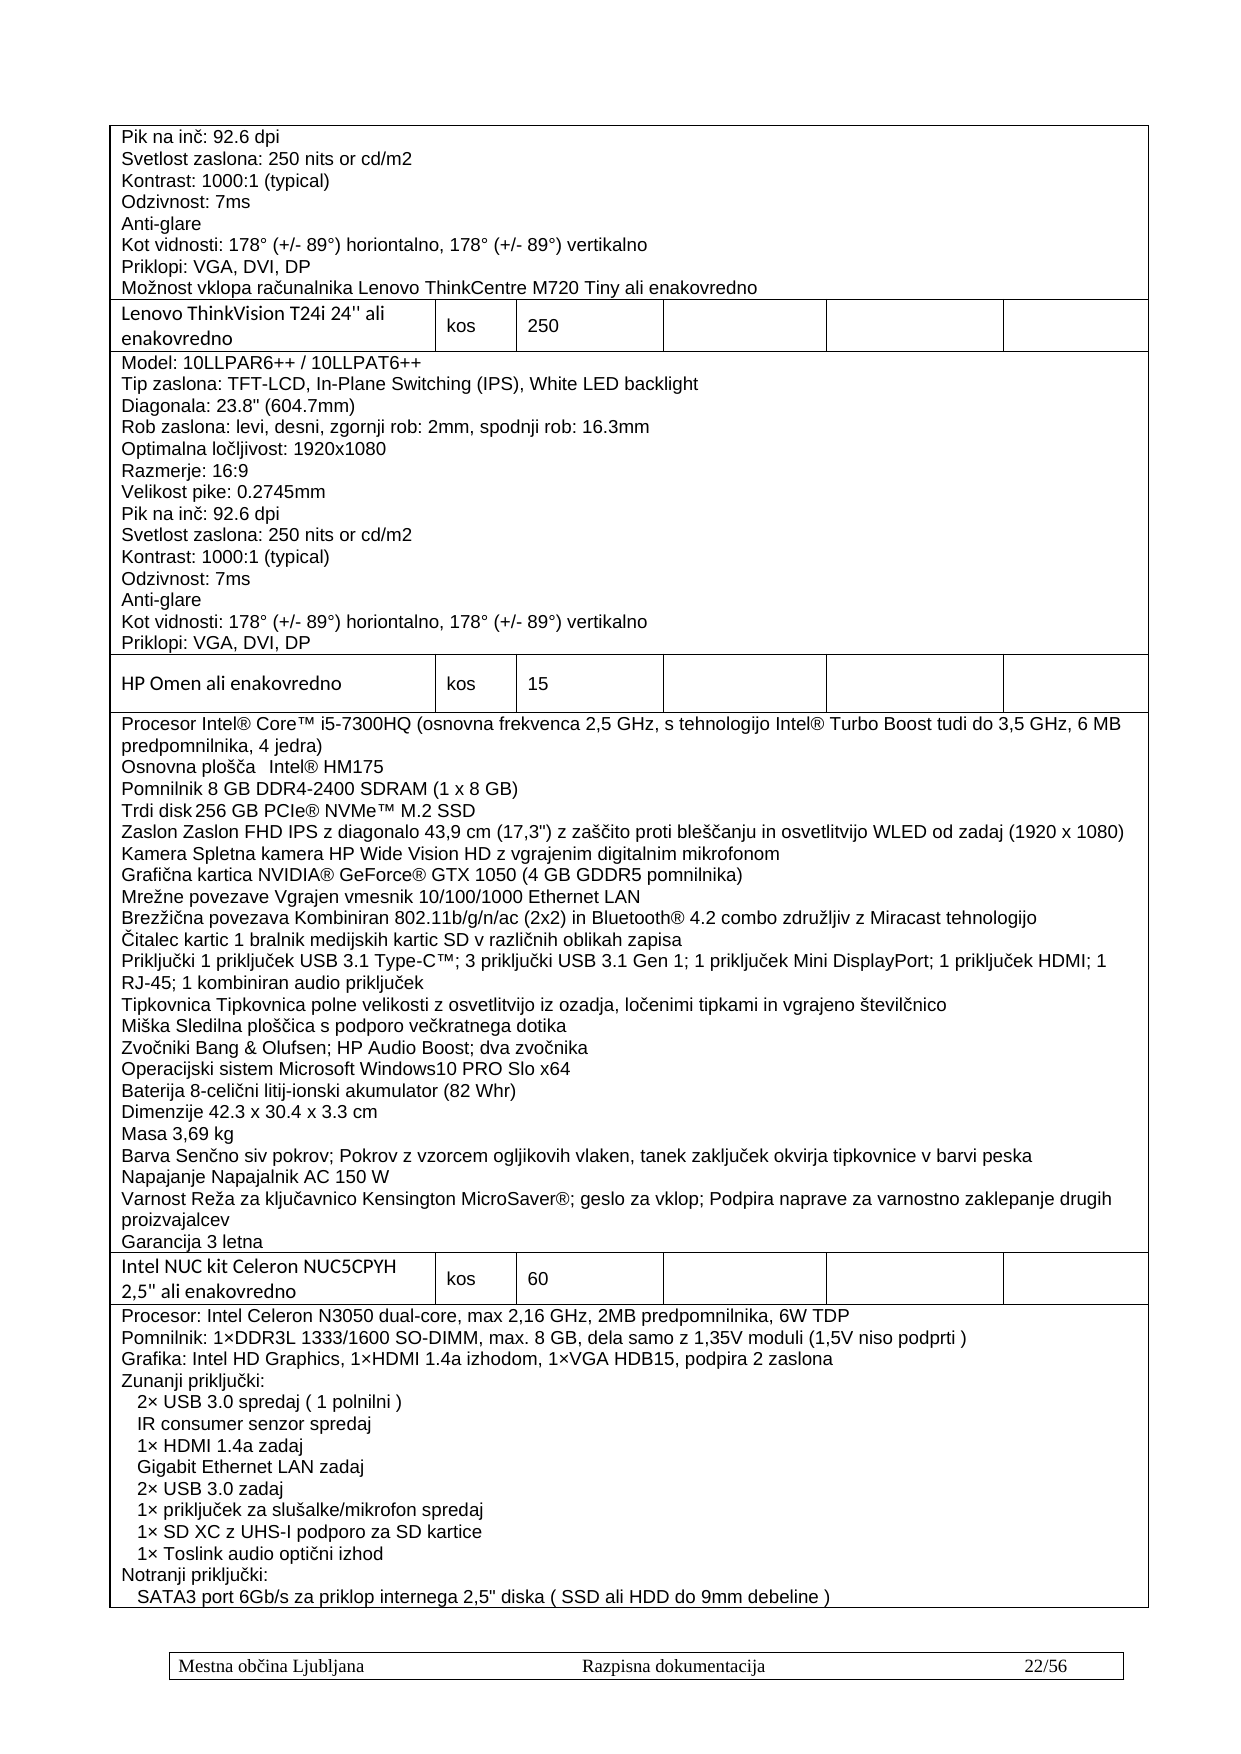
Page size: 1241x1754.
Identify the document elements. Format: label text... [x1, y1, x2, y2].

table_cell [1004, 655, 1148, 712]
table_cell [1004, 1253, 1148, 1304]
table_cell Intel NUC kit Celeron NUC5CPYH 2,5" ali enakovredno [111, 1253, 435, 1304]
table_cell HP Omen ali enakovredno [111, 655, 435, 712]
table_cell kos [436, 655, 516, 712]
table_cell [111, 1305, 1148, 1607]
table_cell [664, 300, 826, 351]
table_cell [827, 1253, 1003, 1304]
table_cell 15 [517, 655, 663, 712]
table_cell [827, 300, 1003, 351]
table_cell Procesor Intel® Core™ i5-7300HQ (osnovna frekvenca 2,5 GHz, s tehnologijo Intel® Turbo Boost tudi do 3,5 GHz, 6 MB predpomnilnika, 4 jedra) Osnovna plošča Intel® HM175 Pomnilnik 8 GB DDR4-2400 SDRAM (1 x 8 GB) Trdi disk 256 GB PCIe® NVMe™ M.2 SSD Zaslon Zaslon FHD IPS z diagonalo 43,9 cm (17,3") z zaščito proti bleščanju in osvetlitvijo WLED od zadaj (1920 x 1080) Kamera Spletna kamera HP Wide Vision HD z vgrajenim digitalnim mikrofonom Grafična kartica NVIDIA® GeForce® GTX 1050 (4 GB GDDR5 pomnilnika) Mrežne povezave Vgrajen vmesnik 10/100/1000 Ethernet LAN Brezžična povezava Kombiniran 802.11b/g/n/ac (2x2) in Bluetooth® 4.2 combo združljiv z Miracast tehnologijo Čitalec kartic 1 bralnik medijskih kartic SD v različnih oblikah zapisa Priključki 1 priključek USB 3.1 Type-C™; 3 priključki USB 3.1 Gen 1; 1 priključek Mini DisplayPort; 1 priključek HDMI; 1 RJ-45; 1 kombiniran audio priključek Tipkovnica Tipkovnica polne velikosti z osvetlitvijo iz ozadja, ločenimi tipkami in vgrajeno številčnico Miška Sledilna ploščica s podporo večkratnega dotika Zvočniki Bang & Olufsen; HP Audio Boost; dva zvočnika Operacijski sistem Microsoft Windows10 PRO Slo x64 Baterija 8-celični litij-ionski akumulator (82 Whr) Dimenzije 42.3 x 30.4 x 3.3 cm Masa 3,69 kg Barva Senčno siv pokrov; Pokrov z vzorcem ogljikovih vlaken, tanek zaključek okvirja tipkovnice v barvi peska Napajanje Napajalnik AC 150 W Varnost Reža za ključavnico Kensington MicroSaver®; geslo za vklop; Podpira naprave za varnostno zaklepanje drugih proizvajalcev Garancija 3 letna [111, 713, 1148, 1252]
table_cell kos [436, 1253, 516, 1304]
table_cell [1004, 300, 1148, 351]
table_cell [827, 655, 1003, 712]
table_cell [664, 655, 826, 712]
table_cell kos [436, 300, 516, 351]
table_cell Lenovo ThinkVision T24i 24'' ali enakovredno [111, 300, 435, 351]
table_cell [664, 1253, 826, 1304]
table_cell Model: 10LLPAR6++ / 10LLPAT6++ Tip zaslona: TFT-LCD, In-Plane Switching (IPS), White LED backlight Diagonala: 23.8" (604.7mm) Rob zaslona: levi, desni, zgornji rob: 2mm, spodnji rob: 16.3mm Optimalna ločljivost: 1920x1080 Razmerje: 16:9 Velikost pike: 0.2745mm Pik na inč: 92.6 dpi Svetlost zaslona: 250 nits or cd/m2 Kontrast: 1000:1 (typical) Odzivnost: 7ms Anti-glare Kot vidnosti: 178° (+/- 89°) horiontalno, 178° (+/- 89°) vertikalno Priklopi: VGA, DVI, DP [111, 352, 1148, 653]
table_cell 250 [517, 300, 663, 351]
table_cell 60 [517, 1253, 663, 1304]
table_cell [111, 126, 1148, 299]
